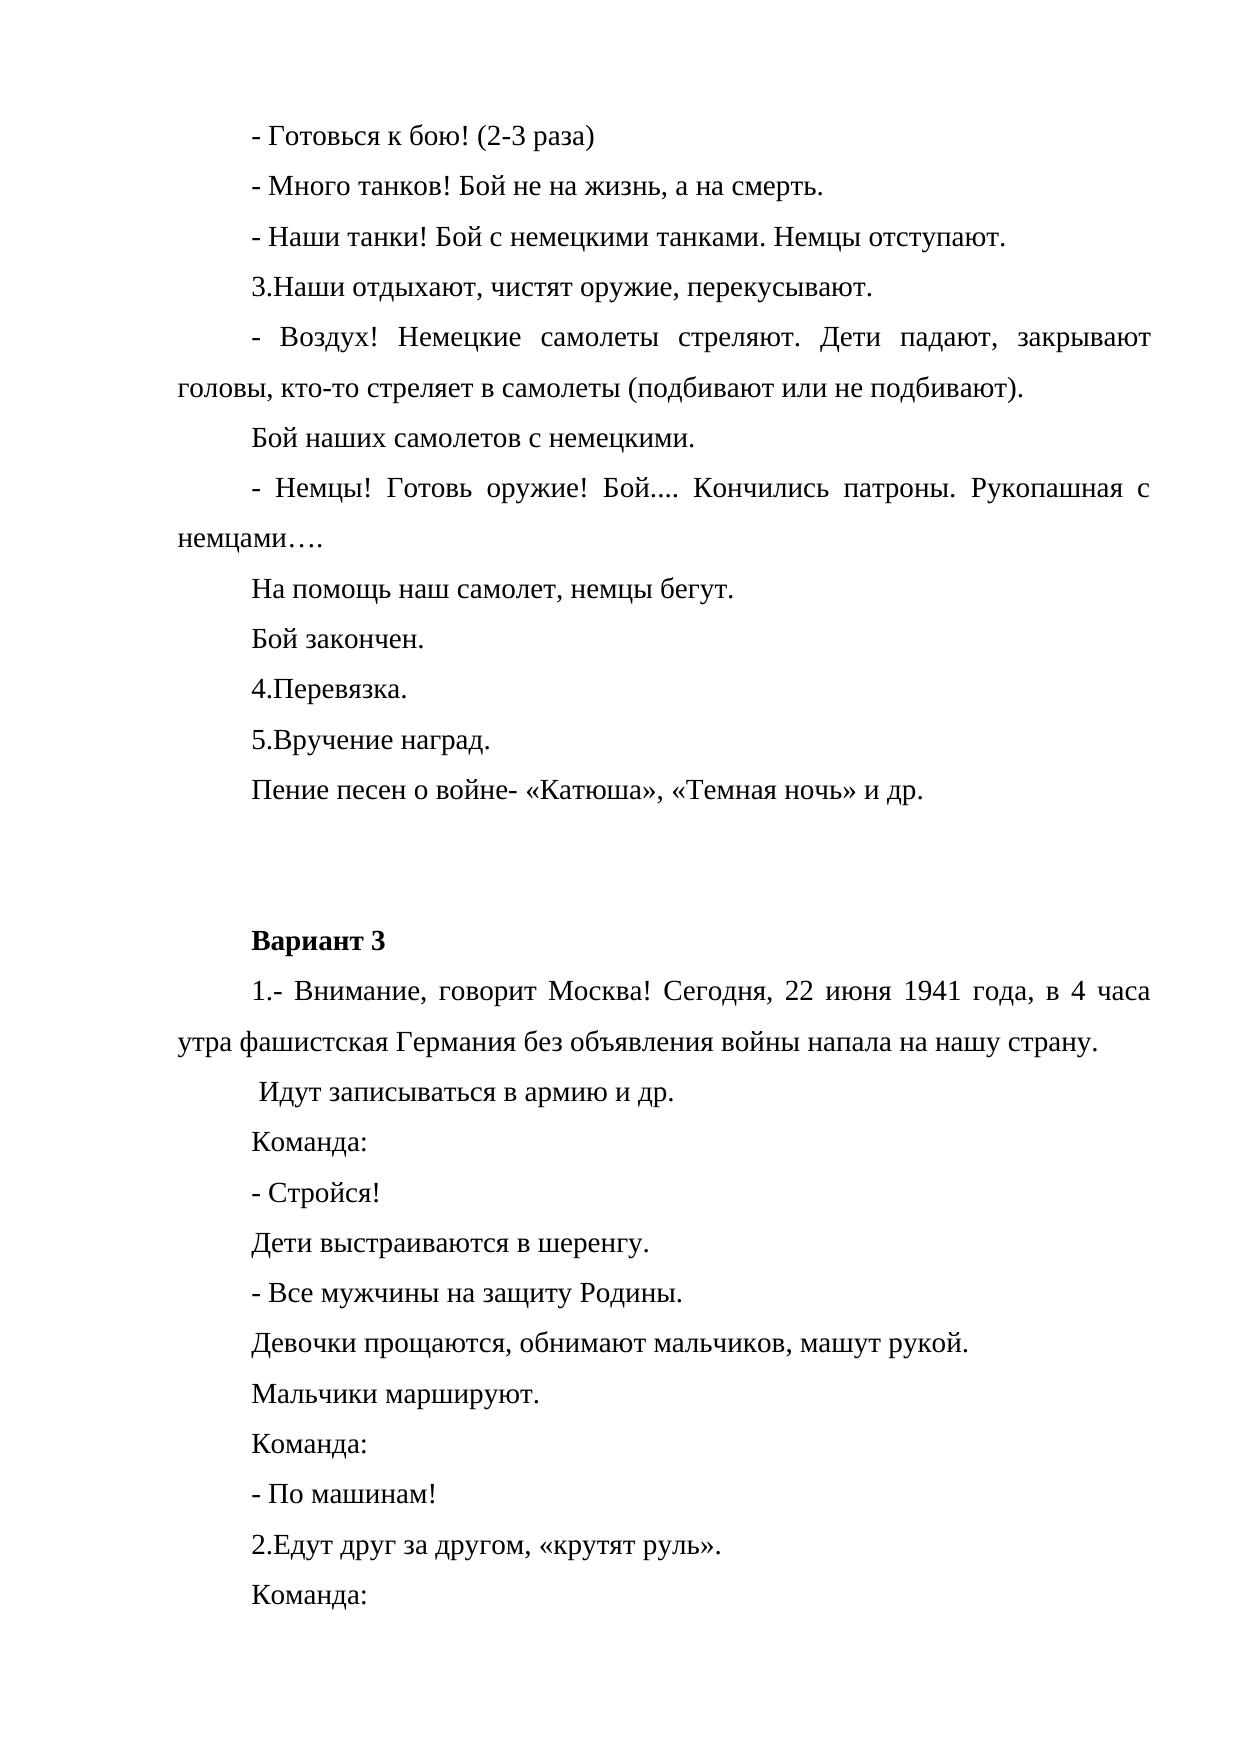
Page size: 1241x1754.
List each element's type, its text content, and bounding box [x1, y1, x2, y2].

text Команда: [177, 1124, 1152, 1158]
text Бой наших самолетов с немецкими. [177, 420, 1152, 453]
text Команда: [177, 1426, 1152, 1460]
text Пение песен о войне- «Катюша», «Темная ночь» и др. [177, 772, 1152, 806]
text - Все мужчины на защиту Родины. [177, 1275, 1152, 1309]
text - Воздух! Немецкие самолеты стреляют. Дети падают, закрывают головы, кто-то стреляет в самолеты (подбивают или не подбивают). [177, 319, 1152, 403]
text Вариант 3 [177, 923, 1152, 957]
text - Готовься к бою! (2-3 раза) [177, 118, 1152, 152]
text - По машинам! [177, 1477, 1152, 1510]
text Девочки прощаются, обнимают мальчиков, машут рукой. [177, 1326, 1152, 1359]
text 4.Перевязка. [177, 672, 1152, 705]
text 3.Наши отдыхают, чистят оружие, перекусывают. [177, 269, 1152, 303]
text Бой закончен. [177, 621, 1152, 655]
text - Стройся! [177, 1175, 1152, 1208]
text Мальчики маршируют. [177, 1376, 1152, 1409]
text Дети выстраиваются в шеренгу. [177, 1225, 1152, 1258]
text 2.Едут друг за другом, «крутят руль». [177, 1527, 1152, 1560]
text - Много танков! Бой не на жизнь, а на смерть. [177, 168, 1152, 202]
text 1.- Внимание, говорит Москва! Сегодня, 22 июня 1941 года, в 4 часа утра фашистская Германия без объявления войны напала на нашу страну. [177, 973, 1152, 1057]
text На помощь наш самолет, немцы бегут. [177, 571, 1152, 604]
text - Немцы! Готовь оружие! Бой.... Кончились патроны. Рукопашная с немцами…. [177, 470, 1152, 554]
text - Наши танки! Бой с немецкими танками. Немцы отступают. [177, 219, 1152, 252]
text 5.Вручение наград. [177, 722, 1152, 755]
text Команда: [177, 1577, 1152, 1611]
list Идут записываться в армию и др. [177, 1074, 1152, 1108]
